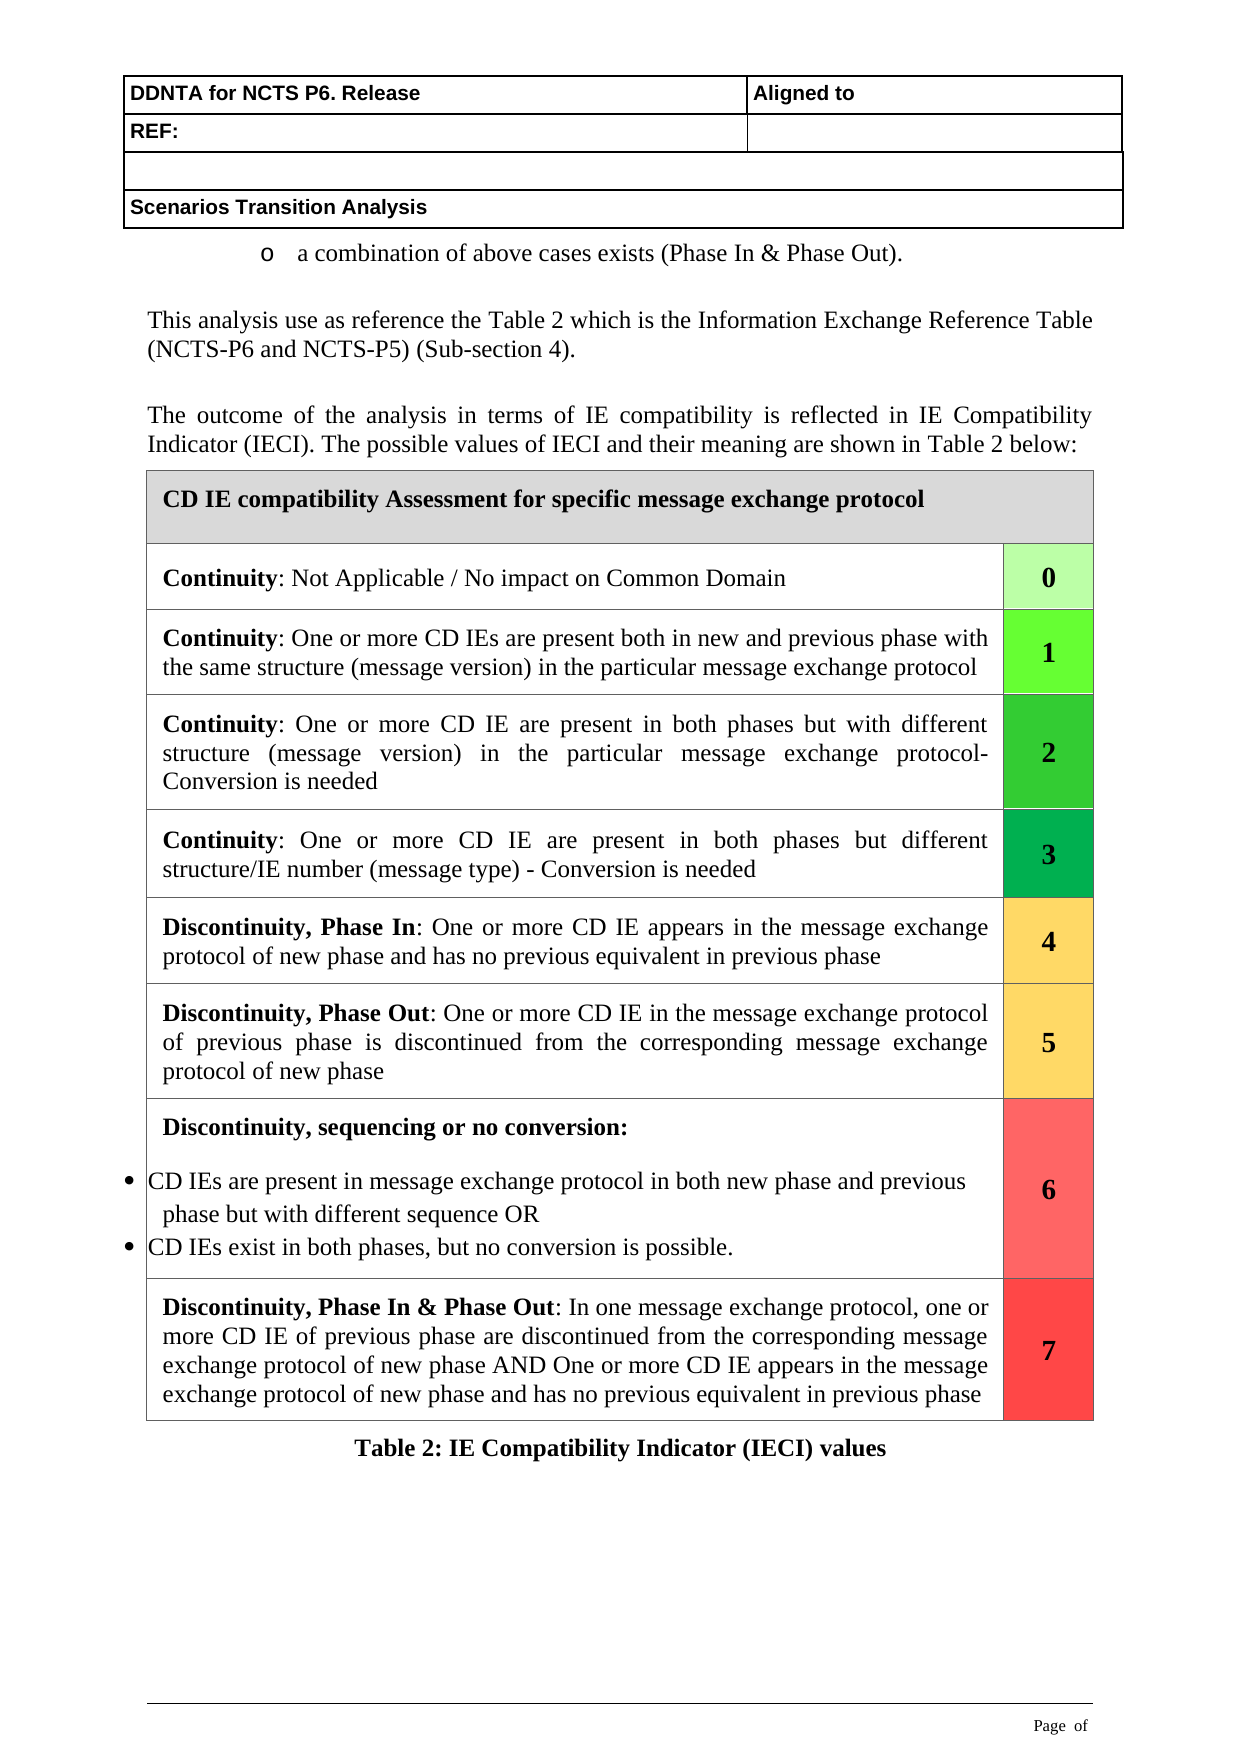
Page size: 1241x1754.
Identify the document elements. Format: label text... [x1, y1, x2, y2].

text The outcome of the analysis in terms of IE compatibility is reflected in IE Compatibility Indicator (IECI). The possible values of IECI and their meaning are shown in Table 2 below: [147, 400, 1093, 457]
text Table 2: IE Compatibility Indicator (IECI) values [147, 1433, 1093, 1462]
table_cell Continuity: One or more CD IEs are present both in new and previous phase with the same structure (message version) in the particular message exchange protocol [147, 610, 1003, 693]
table_cell 4 [1004, 898, 1093, 983]
table_cell Continuity: One or more CD IE are present in both phases but with different structure (message version) in the particular message exchange protocol- Conversion is needed [147, 695, 1003, 808]
table_cell Discontinuity, sequencing or no conversion: CD IEs are present in message exchange protocol in both new phase and previous phase but with different sequence OR CD IEs exist in both phases, but no conversion is possible. [147, 1099, 1003, 1278]
table_cell 6 [1004, 1099, 1093, 1278]
table_cell 3 [1004, 810, 1093, 897]
table_cell Continuity: Not Applicable / No impact on Common Domain [147, 544, 1003, 608]
table_cell Discontinuity, Phase Out: One or more CD IE in the message exchange protocol of previous phase is discontinued from the corresponding message exchange protocol of new phase [147, 984, 1003, 1098]
list a combination of above cases exists (Phase In & Phase Out). [259, 238, 1093, 269]
table_cell Continuity: One or more CD IE are present in both phases but different structure/IE number (message type) - Conversion is needed [147, 810, 1003, 897]
table_header CD IE compatibility Assessment for specific message exchange protocol [147, 471, 1093, 543]
table_cell Discontinuity, Phase In: One or more CD IE appears in the message exchange protocol of new phase and has no previous equivalent in previous phase [147, 898, 1003, 983]
table_cell 1 [1004, 610, 1093, 693]
table_cell 2 [1004, 695, 1093, 808]
table_cell 0 [1004, 544, 1093, 608]
table_cell 5 [1004, 984, 1093, 1098]
text This analysis use as reference the Table 2 which is the Information Exchange Reference Table (NCTS-P6 and NCTS-P5) (Sub-section 4). [147, 305, 1093, 362]
table_cell 7 [1004, 1279, 1093, 1420]
table_cell Discontinuity, Phase In & Phase Out: In one message exchange protocol, one or more CD IE of previous phase are discontinued from the corresponding message exchange protocol of new phase AND One or more CD IE appears in the message exchange protocol of new phase and has no previous equivalent in previous phase [147, 1279, 1003, 1420]
